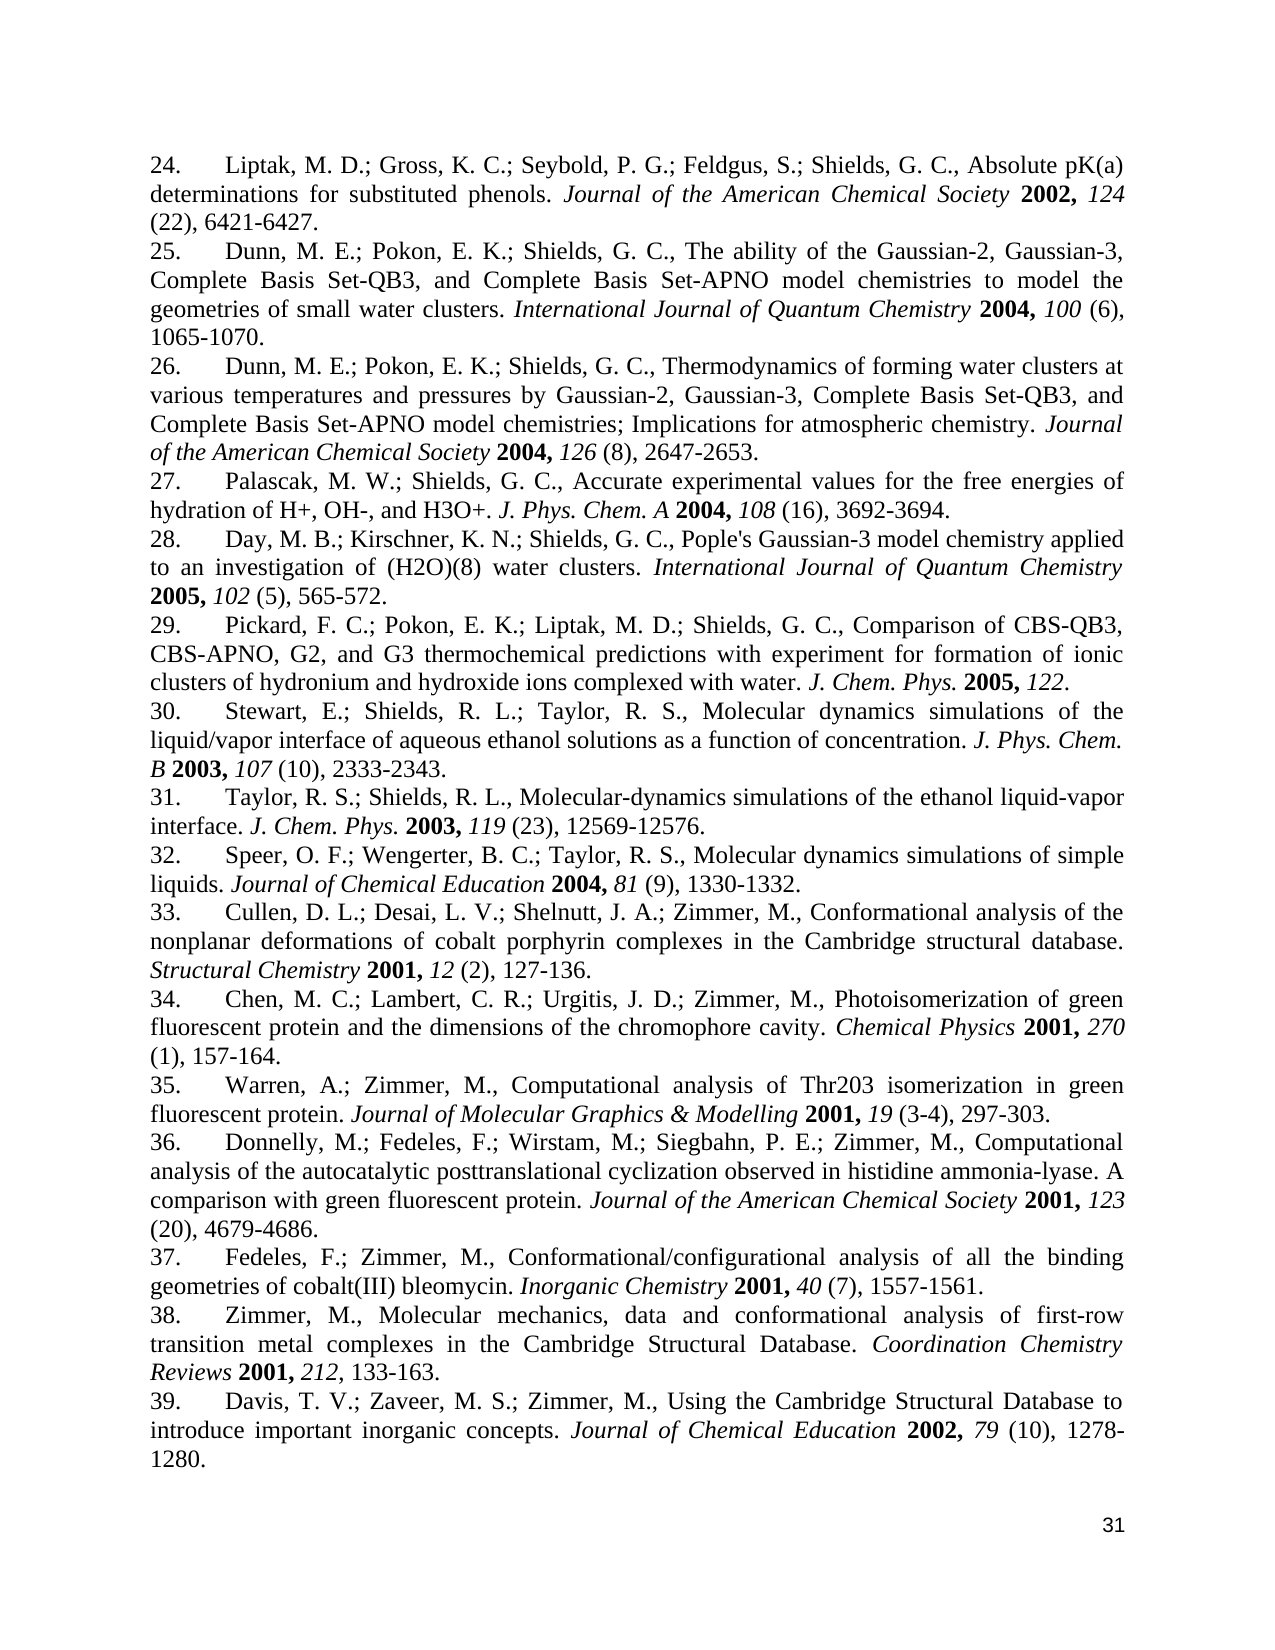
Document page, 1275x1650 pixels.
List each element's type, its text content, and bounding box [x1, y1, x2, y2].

text 34. Chen, M. C.; Lambert, C. R.; Urgitis, J. D.; Zimmer, M., Photoisomerization of green fluorescent protein and the dimensions of the chromophore cavity. Chemical Physics 2001, 270 (1), 157-164. [150, 984, 1125, 1070]
text 30. Stewart, E.; Shields, R. L.; Taylor, R. S., Molecular dynamics simulations of the liquid/vapor interface of aqueous ethanol solutions as a function of concentration. J. Phys. Chem. B 2003, 107 (10), 2333-2343. [150, 696, 1125, 782]
text 37. Fedeles, F.; Zimmer, M., Conformational/configurational analysis of all the binding geometries of cobalt(III) bleomycin. Inorganic Chemistry 2001, 40 (7), 1557-1561. [150, 1242, 1125, 1300]
text 31. Taylor, R. S.; Shields, R. L., Molecular-dynamics simulations of the ethanol liquid-vapor interface. J. Chem. Phys. 2003, 119 (23), 12569-12576. [150, 782, 1125, 840]
text 32. Speer, O. F.; Wengerter, B. C.; Taylor, R. S., Molecular dynamics simulations of simple liquids. Journal of Chemical Education 2004, 81 (9), 1330-1332. [150, 840, 1125, 897]
text 36. Donnelly, M.; Fedeles, F.; Wirstam, M.; Siegbahn, P. E.; Zimmer, M., Computational analysis of the autocatalytic posttranslational cyclization observed in histidine ammonia-lyase. A comparison with green fluorescent protein. Journal of the American Chemical Society 2001, 123 (20), 4679-4686. [150, 1127, 1125, 1242]
text 24. Liptak, M. D.; Gross, K. C.; Seybold, P. G.; Feldgus, S.; Shields, G. C., Absolute pK(a) determinations for substituted phenols. Journal of the American Chemical Society 2002, 124 (22), 6421-6427. [150, 150, 1125, 236]
text 35. Warren, A.; Zimmer, M., Computational analysis of Thr203 isomerization in green fluorescent protein. Journal of Molecular Graphics & Modelling 2001, 19 (3-4), 297-303. [150, 1070, 1125, 1127]
text 27. Palascak, M. W.; Shields, G. C., Accurate experimental values for the free energies of hydration of H+, OH-, and H3O+. J. Phys. Chem. A 2004, 108 (16), 3692-3694. [150, 466, 1125, 524]
text 29. Pickard, F. C.; Pokon, E. K.; Liptak, M. D.; Shields, G. C., Comparison of CBS-QB3, CBS-APNO, G2, and G3 thermochemical predictions with experiment for formation of ionic clusters of hydronium and hydroxide ions complexed with water. J. Chem. Phys. 2005, 122. [150, 610, 1125, 696]
text 25. Dunn, M. E.; Pokon, E. K.; Shields, G. C., The ability of the Gaussian-2, Gaussian-3, Complete Basis Set-QB3, and Complete Basis Set-APNO model chemistries to model the geometries of small water clusters. International Journal of Quantum Chemistry 2004, 100 (6), 1065-1070. [150, 236, 1125, 351]
text 28. Day, M. B.; Kirschner, K. N.; Shields, G. C., Pople's Gaussian-3 model chemistry applied to an investigation of (H2O)(8) water clusters. International Journal of Quantum Chemistry 2005, 102 (5), 565-572. [150, 524, 1125, 610]
text 39. Davis, T. V.; Zaveer, M. S.; Zimmer, M., Using the Cambridge Structural Database to introduce important inorganic concepts. Journal of Chemical Education 2002, 79 (10), 1278-1280. [150, 1386, 1125, 1472]
text 38. Zimmer, M., Molecular mechanics, data and conformational analysis of first-row transition metal complexes in the Cambridge Structural Database. Coordination Chemistry Reviews 2001, 212, 133-163. [150, 1300, 1125, 1386]
text 33. Cullen, D. L.; Desai, L. V.; Shelnutt, J. A.; Zimmer, M., Conformational analysis of the nonplanar deformations of cobalt porphyrin complexes in the Cambridge structural database. Structural Chemistry 2001, 12 (2), 127-136. [150, 897, 1125, 984]
text 26. Dunn, M. E.; Pokon, E. K.; Shields, G. C., Thermodynamics of forming water clusters at various temperatures and pressures by Gaussian-2, Gaussian-3, Complete Basis Set-QB3, and Complete Basis Set-APNO model chemistries; Implications for atmospheric chemistry. Journal of the American Chemical Society 2004, 126 (8), 2647-2653. [150, 351, 1125, 466]
